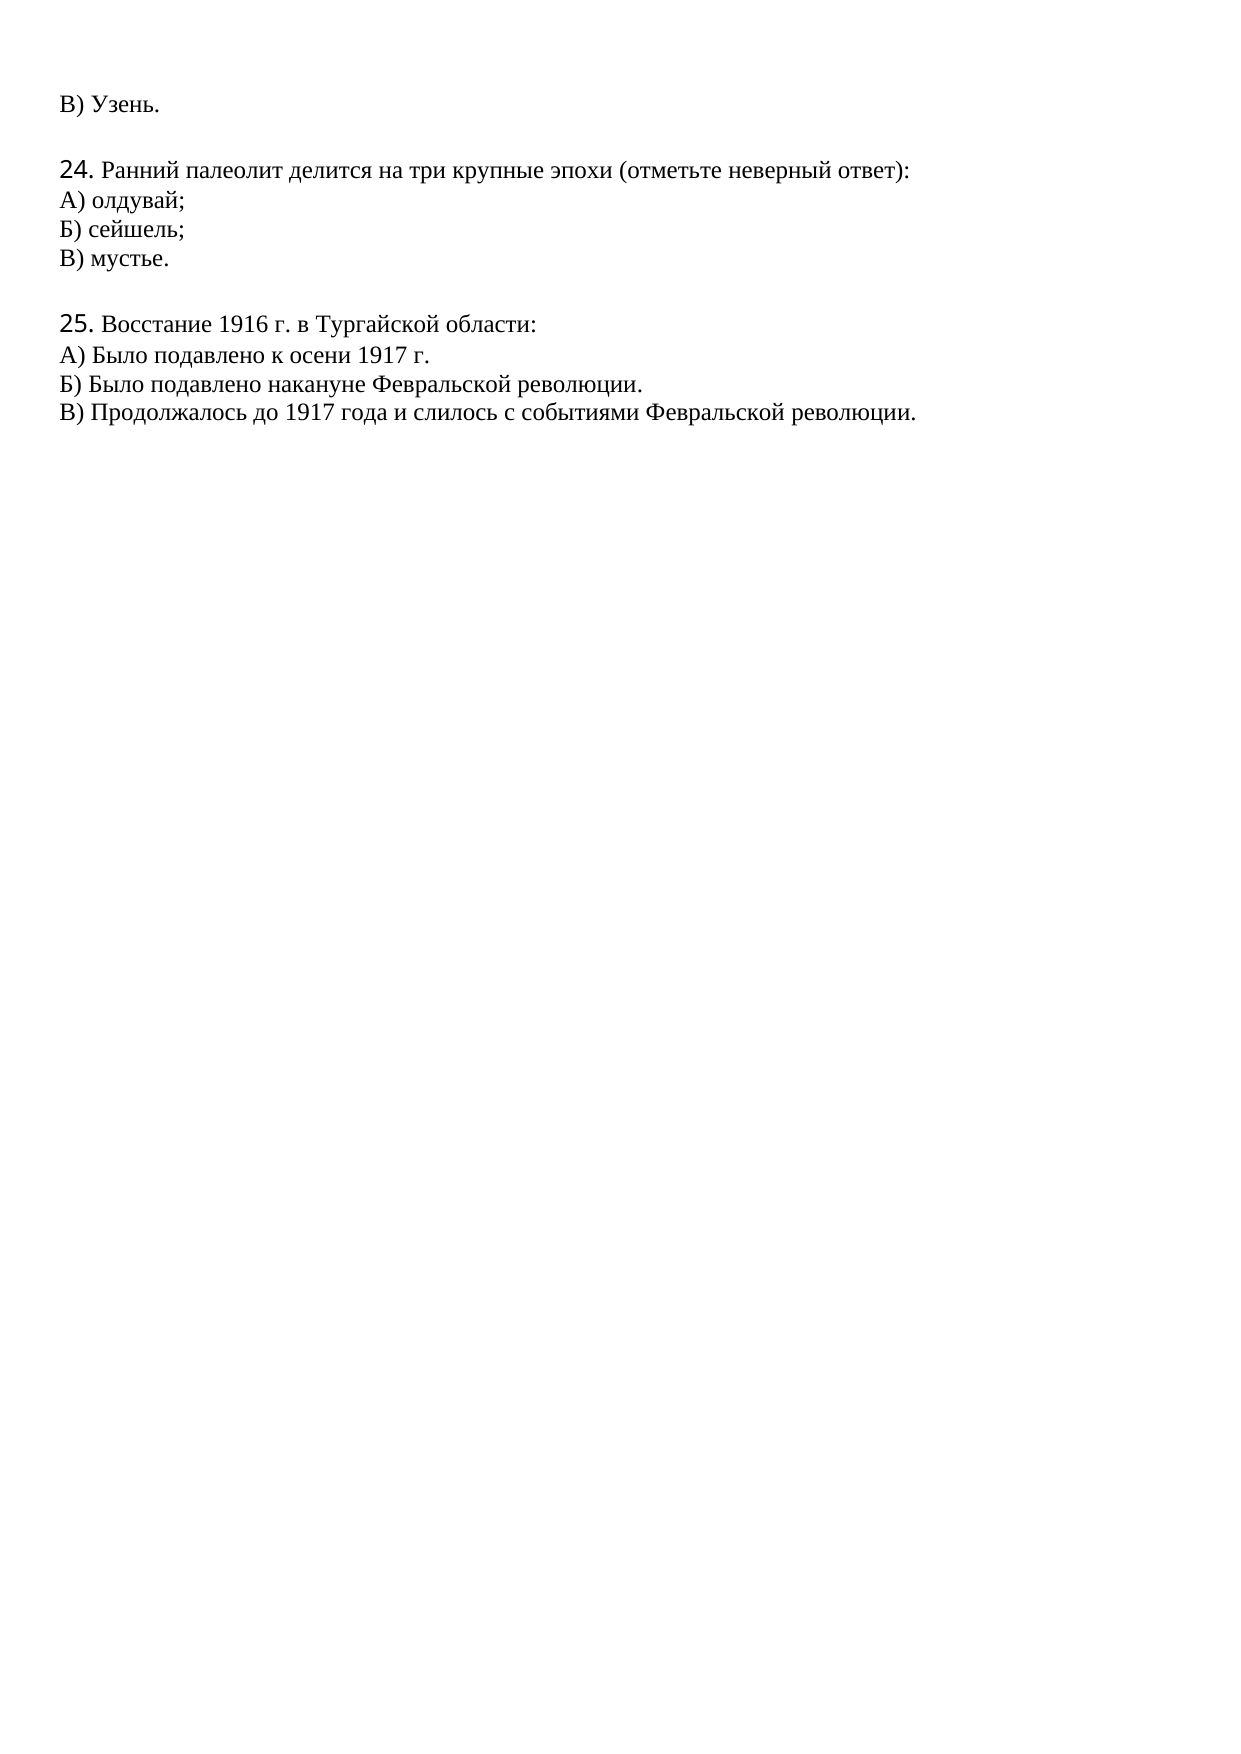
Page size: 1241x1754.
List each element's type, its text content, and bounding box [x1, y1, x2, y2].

text В) Продолжалось до 1917 года и слилось с событиями Февральской революции. [59, 397, 1181, 426]
text 25. Восстание 1916 г. в Тургайской области: [59, 306, 1181, 340]
text 24. Ранний палеолит делится на три крупные эпохи (отметьте неверный ответ): [59, 151, 1181, 186]
text А) Было подавлено к осени 1917 г. [59, 340, 1181, 369]
text В) мустье. [59, 243, 1181, 272]
text А) олдувай; [59, 186, 1181, 214]
text В) Узень. [59, 89, 1181, 117]
text Б) сейшель; [59, 214, 1181, 243]
text Б) Было подавлено накануне Февральской революции. [59, 369, 1181, 397]
